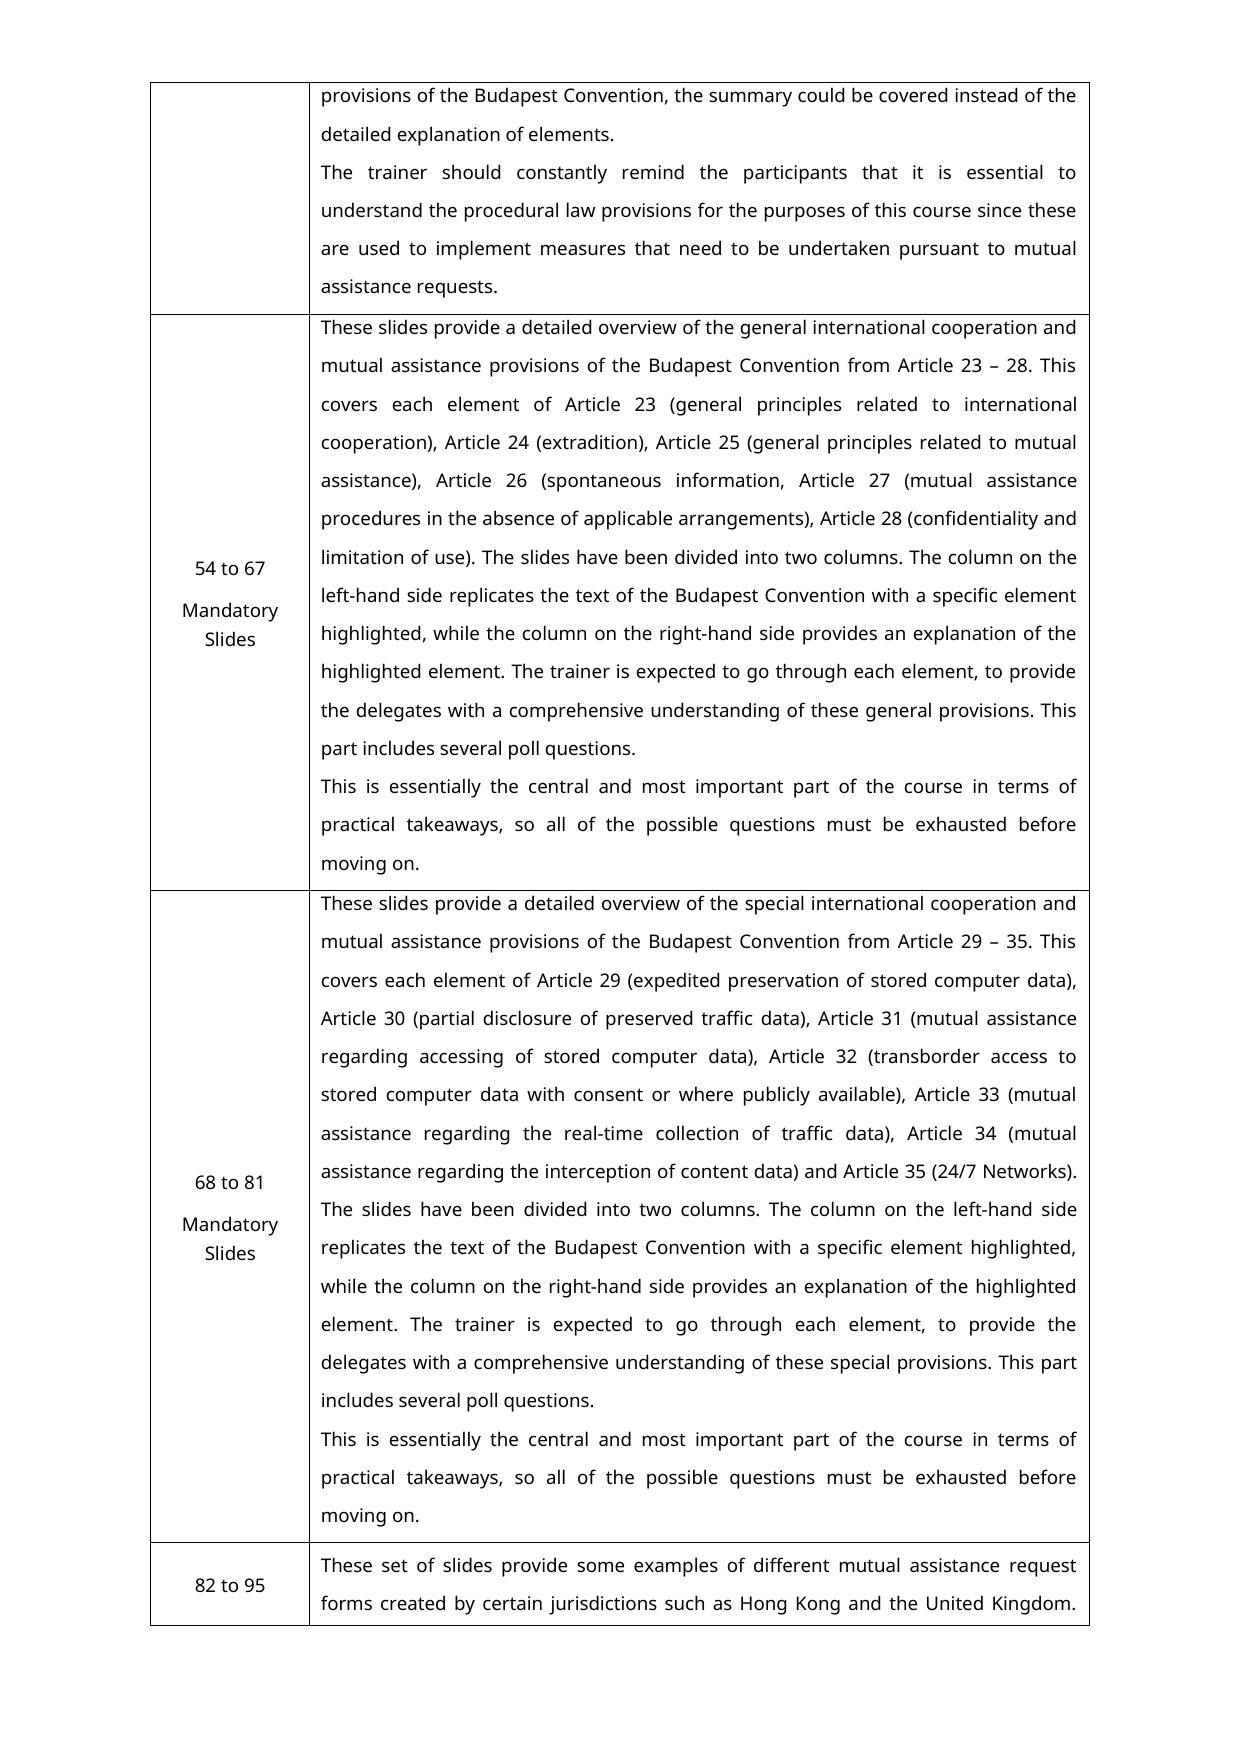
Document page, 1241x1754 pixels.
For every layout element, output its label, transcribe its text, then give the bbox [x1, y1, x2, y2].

table_cell 68 to 81 Mandatory Slides [151, 891, 309, 1542]
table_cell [310, 83, 1089, 313]
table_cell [151, 1543, 309, 1624]
table_cell 54 to 67 Mandatory Slides [151, 315, 309, 889]
table_cell These slides provide a detailed overview of the special international cooperation and mutual assistance provisions of the Budapest Convention from Article 29 – 35. This covers each element of Article 29 (expedited preservation of stored computer data), Article 30 (partial disclosure of preserved traffic data), Article 31 (mutual assistance regarding accessing of stored computer data), Article 32 (transborder access to stored computer data with consent or where publicly available), Article 33 (mutual assistance regarding the real-time collection of traffic data), Article 34 (mutual assistance regarding the interception of content data) and Article 35 (24/7 Networks). The slides have been divided into two columns. The column on the left-hand side replicates the text of the Budapest Convention with a specific element highlighted, while the column on the right-hand side provides an explanation of the highlighted element. The trainer is expected to go through each element, to provide the delegates with a comprehensive understanding of these special provisions. This part includes several poll questions. This is essentially the central and most important part of the course in terms of practical takeaways, so all of the possible questions must be exhausted before moving on. [310, 891, 1089, 1542]
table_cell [310, 1543, 1089, 1624]
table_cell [151, 83, 309, 313]
table_cell These slides provide a detailed overview of the general international cooperation and mutual assistance provisions of the Budapest Convention from Article 23 – 28. This covers each element of Article 23 (general principles related to international cooperation), Article 24 (extradition), Article 25 (general principles related to mutual assistance), Article 26 (spontaneous information, Article 27 (mutual assistance procedures in the absence of applicable arrangements), Article 28 (confidentiality and limitation of use). The slides have been divided into two columns. The column on the left-hand side replicates the text of the Budapest Convention with a specific element highlighted, while the column on the right-hand side provides an explanation of the highlighted element. The trainer is expected to go through each element, to provide the delegates with a comprehensive understanding of these general provisions. This part includes several poll questions. This is essentially the central and most important part of the course in terms of practical takeaways, so all of the possible questions must be exhausted before moving on. [310, 315, 1089, 889]
